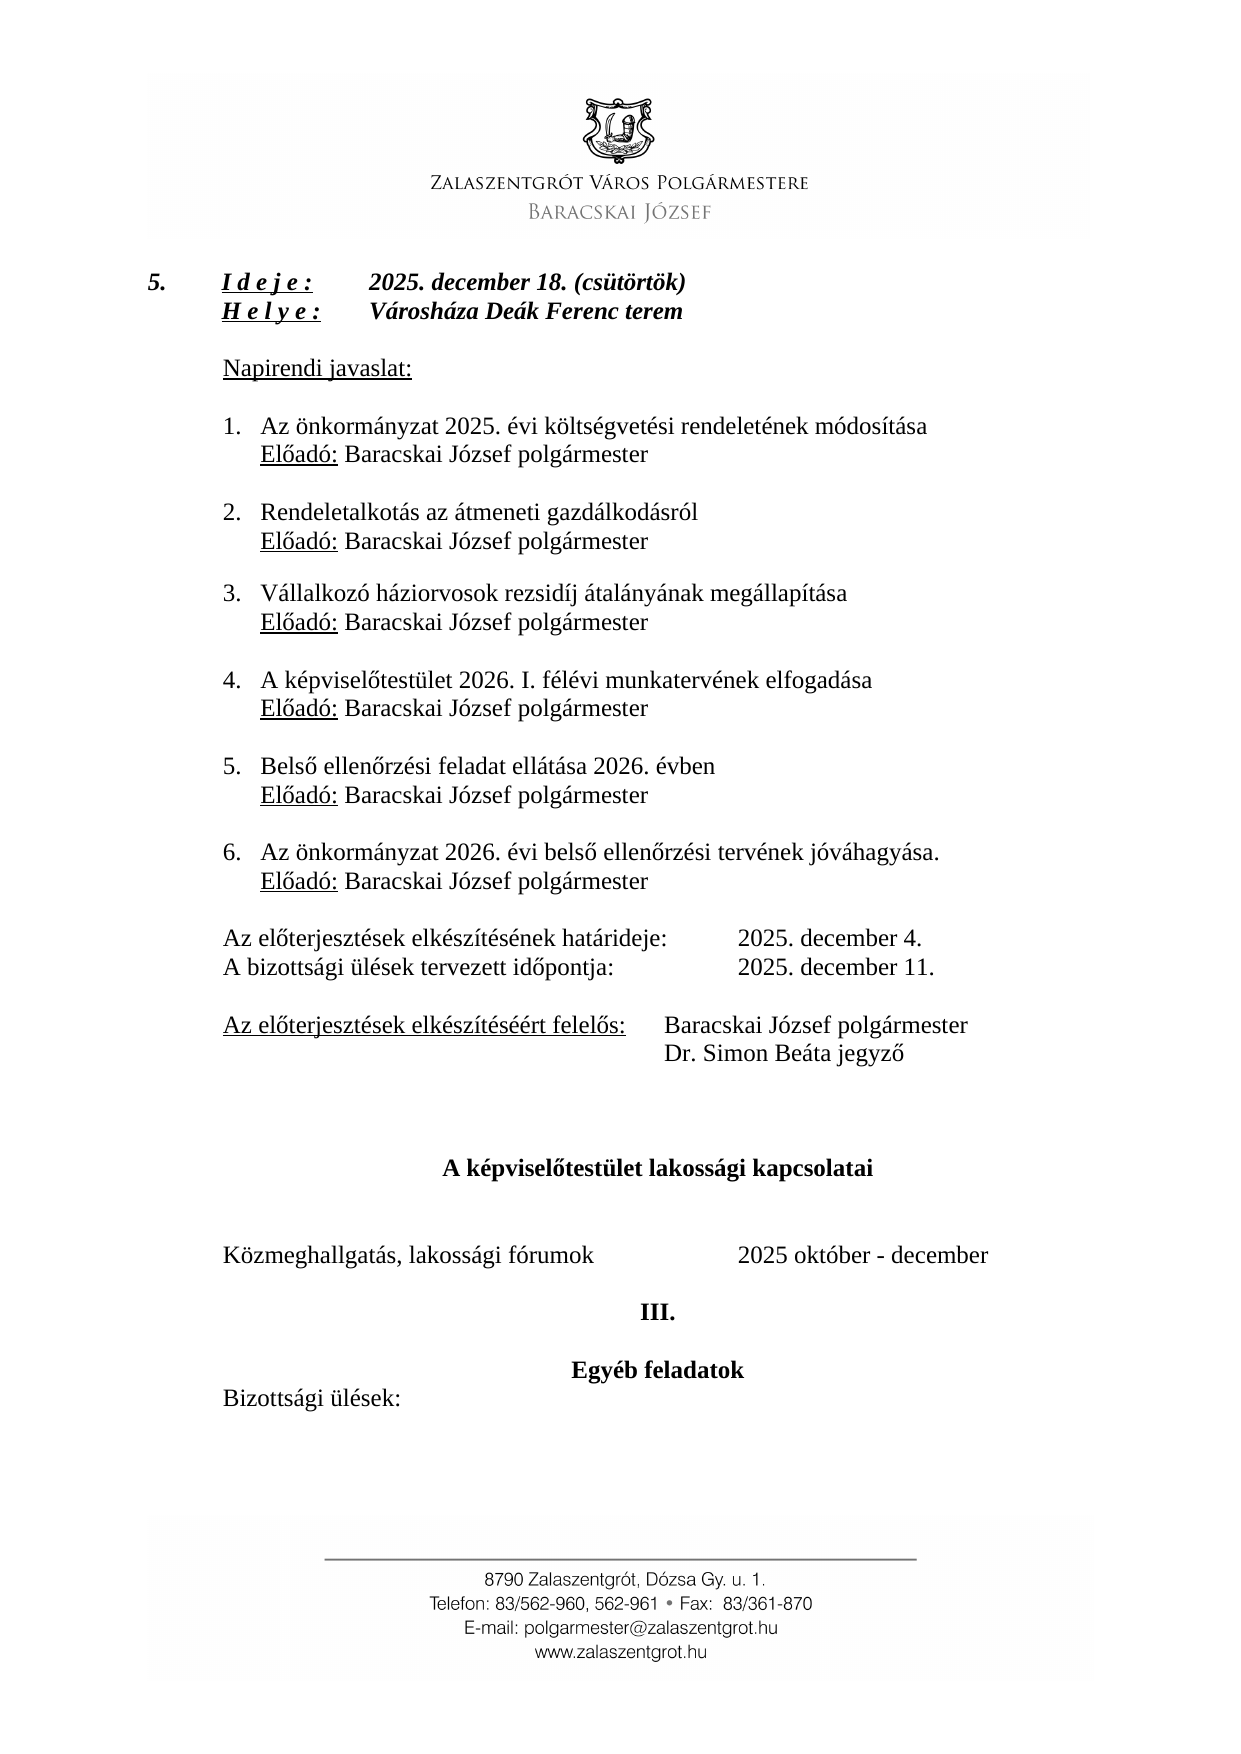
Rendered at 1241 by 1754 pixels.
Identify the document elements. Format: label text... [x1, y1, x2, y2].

picture [147, 1515, 1094, 1681]
list Rendeletalkotás az átmeneti gazdálkodásról [223, 497, 1093, 526]
text Előadó: Baracskai József polgármester [223, 866, 1093, 895]
list Belső ellenőrzési feladat ellátása 2026. évben [223, 751, 1093, 780]
list A képviselőtestület 2026. I. félévi munkatervének elfogadása [223, 665, 1093, 693]
text Dr. Simon Beáta jegyző [223, 1038, 1093, 1067]
text Közmeghallgatás, lakossági fórumok 2025 október - december [223, 1240, 1093, 1268]
picture [147, 73, 1090, 239]
text III. [223, 1297, 1093, 1326]
text Egyéb feladatok [223, 1355, 1093, 1383]
list Az önkormányzat 2025. évi költségvetési rendeletének módosítása [223, 411, 1093, 439]
text Az előterjesztések elkészítéséért felelős: Baracskai József polgármester [223, 1010, 1093, 1038]
text Az előterjesztések elkészítésének határideje: 2025. december 4. [223, 923, 1093, 952]
list Vállalkozó háziorvosok rezsidíj átalányának megállapítása [223, 578, 1093, 607]
text Előadó: Baracskai József polgármester [260, 607, 1093, 636]
text Előadó: Baracskai József polgármester [260, 693, 1093, 722]
list Az önkormányzat 2026. évi belső ellenőrzési tervének jóváhagyása. [223, 837, 1093, 866]
text H e l y e : Városháza Deák Ferenc terem [185, 296, 1093, 324]
text Napirendi javaslat: [223, 353, 1093, 382]
text 5. I d e j e : 2025. december 18. (csütörtök) [148, 267, 1093, 296]
text A bizottsági ülések tervezett időpontja: 2025. december 11. [223, 952, 1093, 981]
text Előadó: Baracskai József polgármester [260, 780, 1093, 808]
text Előadó: Baracskai József polgármester [223, 439, 1093, 468]
text Bizottsági ülések: [223, 1383, 1093, 1412]
text Előadó: Baracskai József polgármester [260, 526, 1093, 554]
text A képviselőtestület lakossági kapcsolatai [223, 1153, 1093, 1182]
